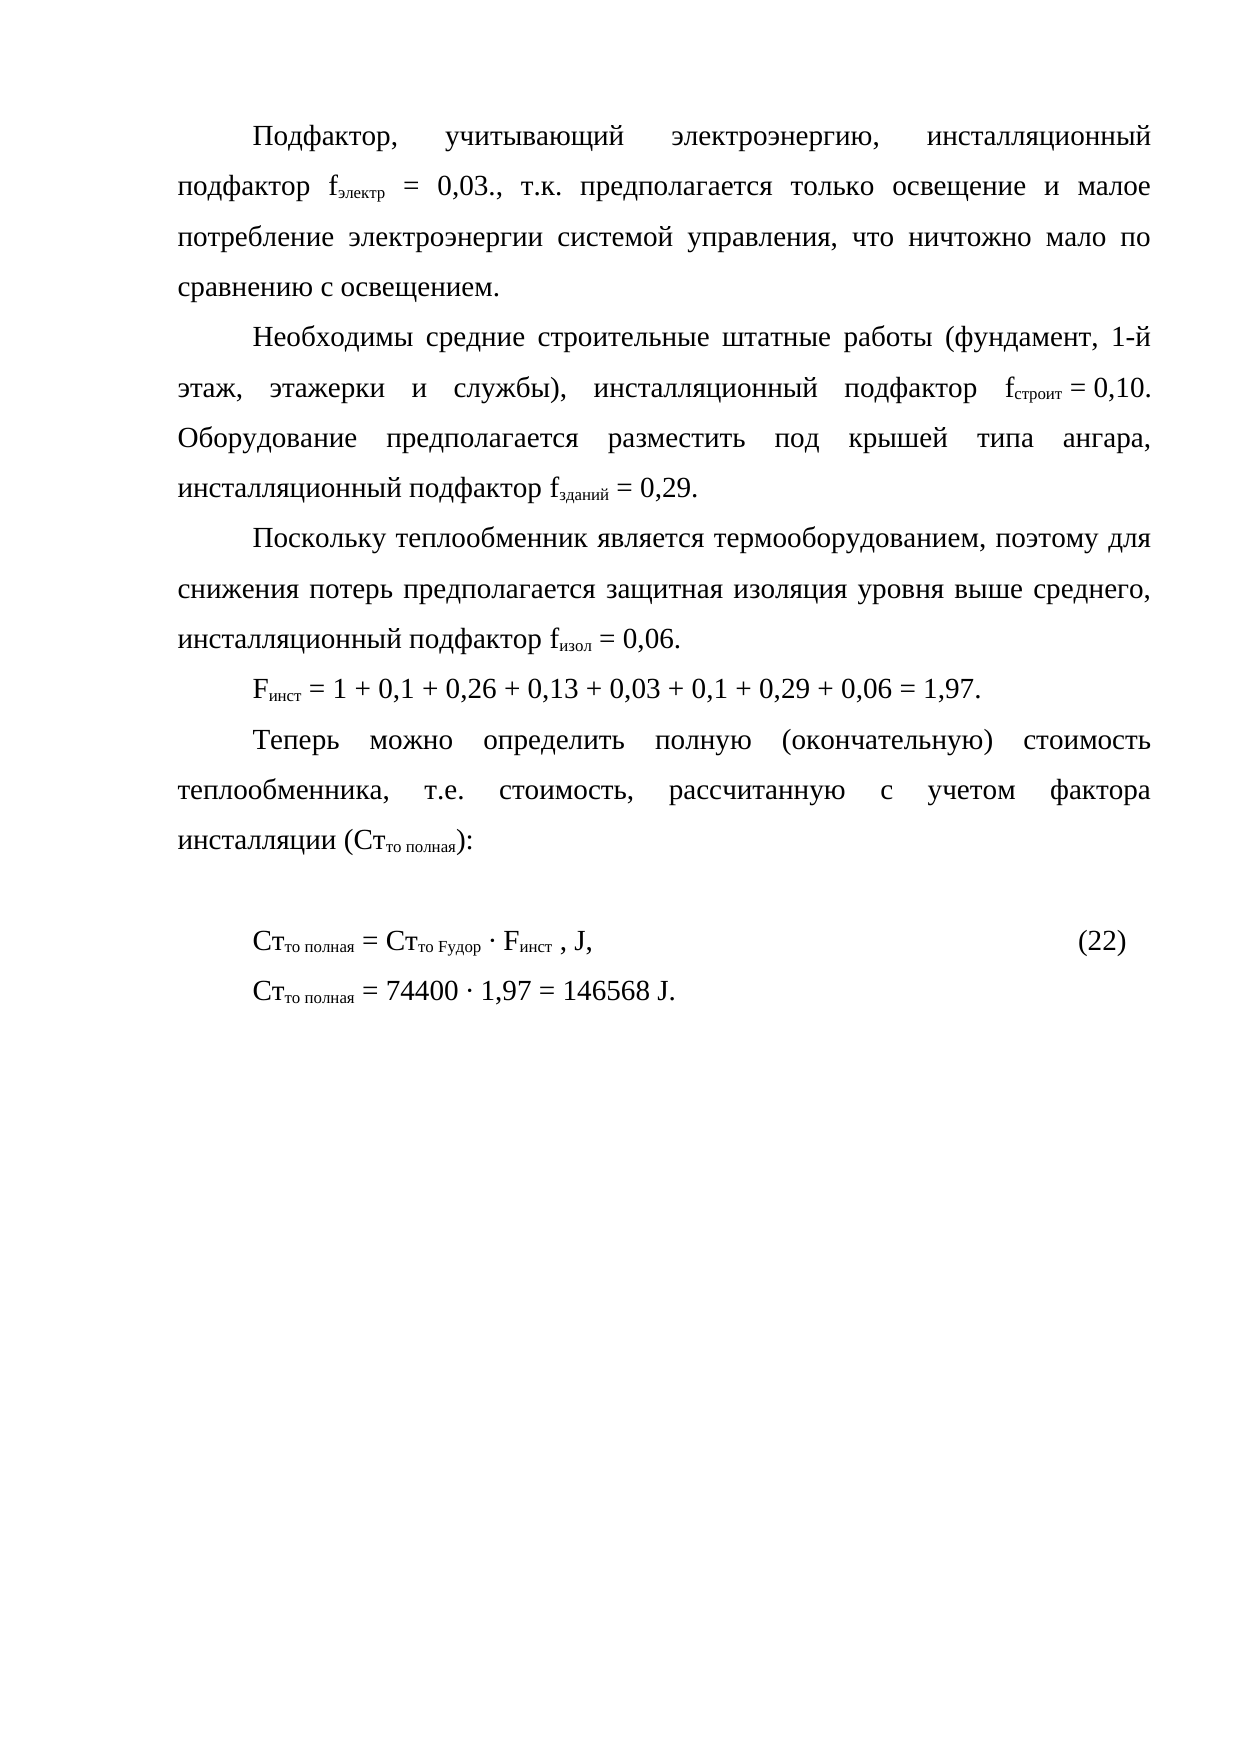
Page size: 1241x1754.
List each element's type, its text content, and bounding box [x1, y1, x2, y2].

text Подфактор, учитывающий электроэнергию, инсталляционный подфактор fэлектр = 0,03., т.к. предполагается только освещение и малое потребление электроэнергии системой управления, что ничтожно мало по сравнению с освещением. [177, 118, 1152, 303]
text Поскольку теплообменник является термооборудованием, поэтому для снижения потерь предполагается защитная изоляция уровня выше среднего, инсталляционный подфактор fизол = 0,06. [177, 521, 1152, 655]
text Стто полная = Стто Fудор ∙ Fинст , Ј, (22) [177, 923, 1152, 957]
text Теперь можно определить полную (окончательную) стоимость теплообменника, т.е. стоимость, рассчитанную с учетом фактора инсталляции (Стто полная): [177, 722, 1152, 856]
text Необходимы средние строительные штатные работы (фундамент, 1-й этаж, этажерки и службы), инсталляционный подфактор fстроит = 0,10. Оборудование предполагается разместить под крышей типа ангара, инсталляционный подфактор fзданий = 0,29. [177, 319, 1152, 504]
text Fинст = 1 + 0,1 + 0,26 + 0,13 + 0,03 + 0,1 + 0,29 + 0,06 = 1,97. [177, 672, 1152, 705]
text Стто полная = 74400 ∙ 1,97 = 146568 Ј. [177, 973, 1152, 1007]
